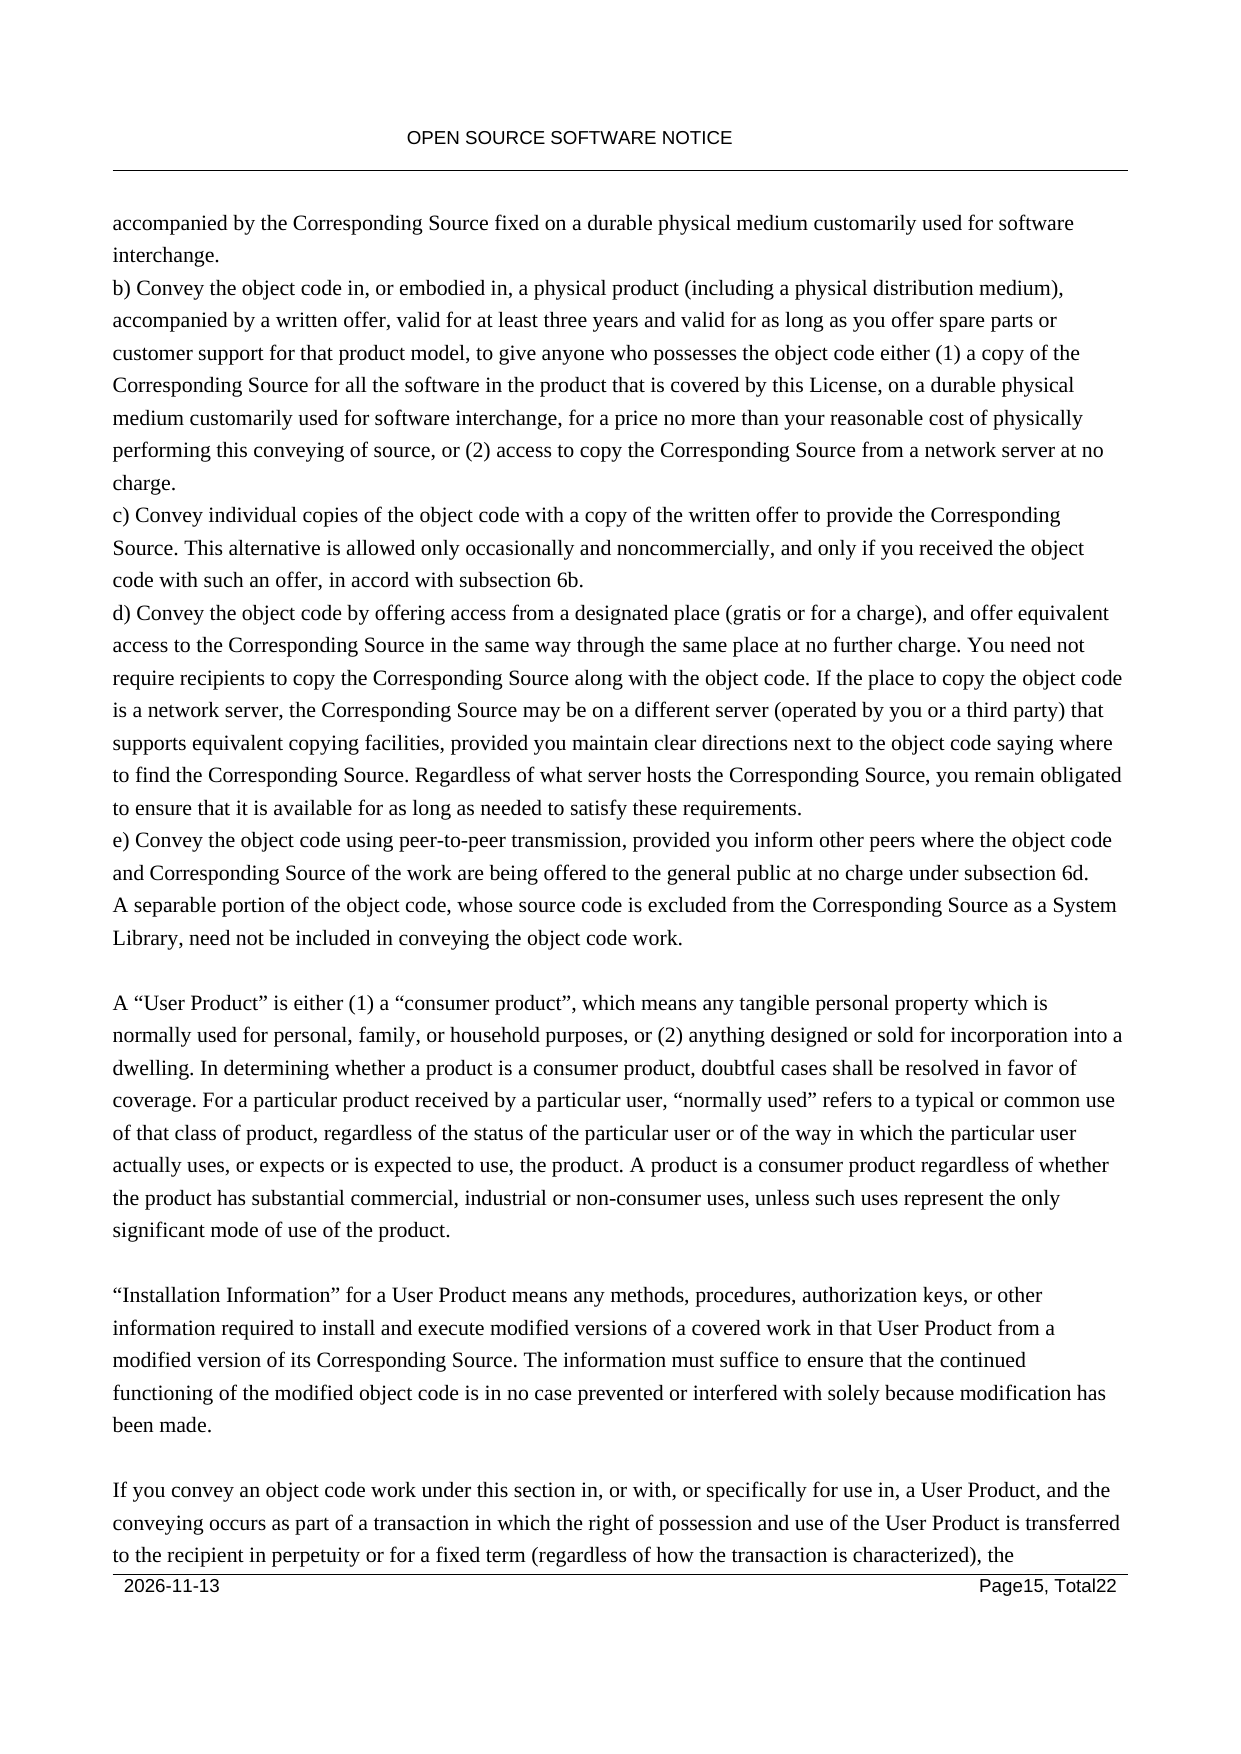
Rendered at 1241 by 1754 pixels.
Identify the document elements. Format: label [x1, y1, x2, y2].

text [112, 206, 1128, 1571]
